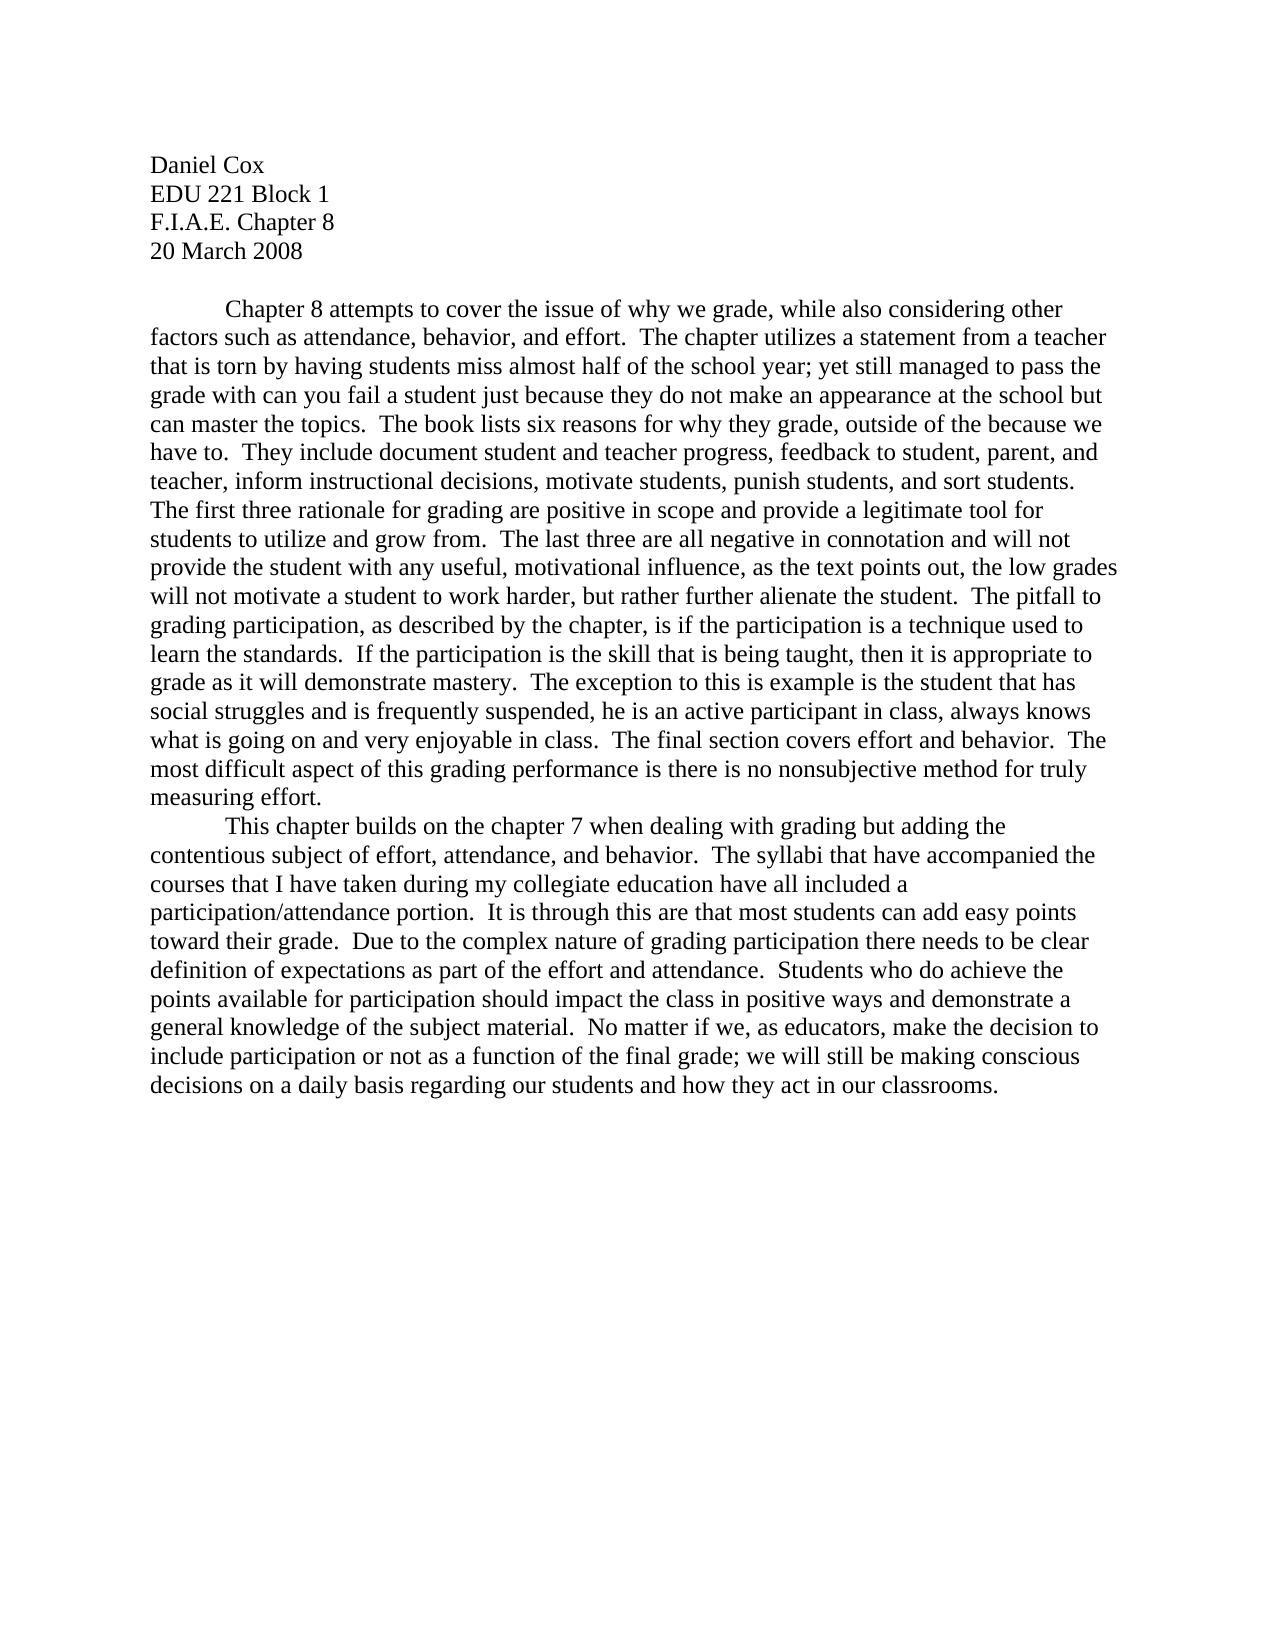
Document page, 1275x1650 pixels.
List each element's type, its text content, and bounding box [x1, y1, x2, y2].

text EDU 221 Block 1 [150, 179, 1125, 207]
text Chapter 8 attempts to cover the issue of why we grade, while also considering other factors such as attendance, behavior, and effort. The chapter utilizes a statement from a teacher that is torn by having students miss almost half of the school year; yet still managed to pass the grade with can you fail a student just because they do not make an appearance at the school but can master the topics. The book lists six reasons for why they grade, outside of the because we have to. They include document student and teacher progress, feedback to student, parent, and teacher, inform instructional decisions, motivate students, punish students, and sort students. The first three rationale for grading are positive in scope and provide a legitimate tool for students to utilize and grow from. The last three are all negative in connotation and will not provide the student with any useful, motivational influence, as the text points out, the low grades will not motivate a student to work harder, but rather further alienate the student. The pitfall to grading participation, as described by the chapter, is if the participation is a technique used to learn the standards. If the participation is the skill that is being taught, then it is appropriate to grade as it will demonstrate mastery. The exception to this is example is the student that has social struggles and is frequently suspended, he is an active participant in class, always knows what is going on and very enjoyable in class. The final section covers effort and behavior. The most difficult aspect of this grading performance is there is no nonsubjective method for truly measuring effort. [150, 294, 1125, 811]
text F.I.A.E. Chapter 8 [150, 207, 1125, 236]
text Daniel Cox [150, 150, 1125, 179]
text 20 March 2008 [150, 236, 1125, 265]
text This chapter builds on the chapter 7 when dealing with grading but adding the contentious subject of effort, attendance, and behavior. The syllabi that have accompanied the courses that I have taken during my collegiate education have all included a participation/attendance portion. It is through this are that most students can add easy points toward their grade. Due to the complex nature of grading participation there needs to be clear definition of expectations as part of the effort and attendance. Students who do achieve the points available for participation should impact the class in positive ways and demonstrate a general knowledge of the subject material. No matter if we, as educators, make the decision to include participation or not as a function of the final grade; we will still be making conscious decisions on a daily basis regarding our students and how they act in our classrooms. [150, 811, 1125, 1099]
